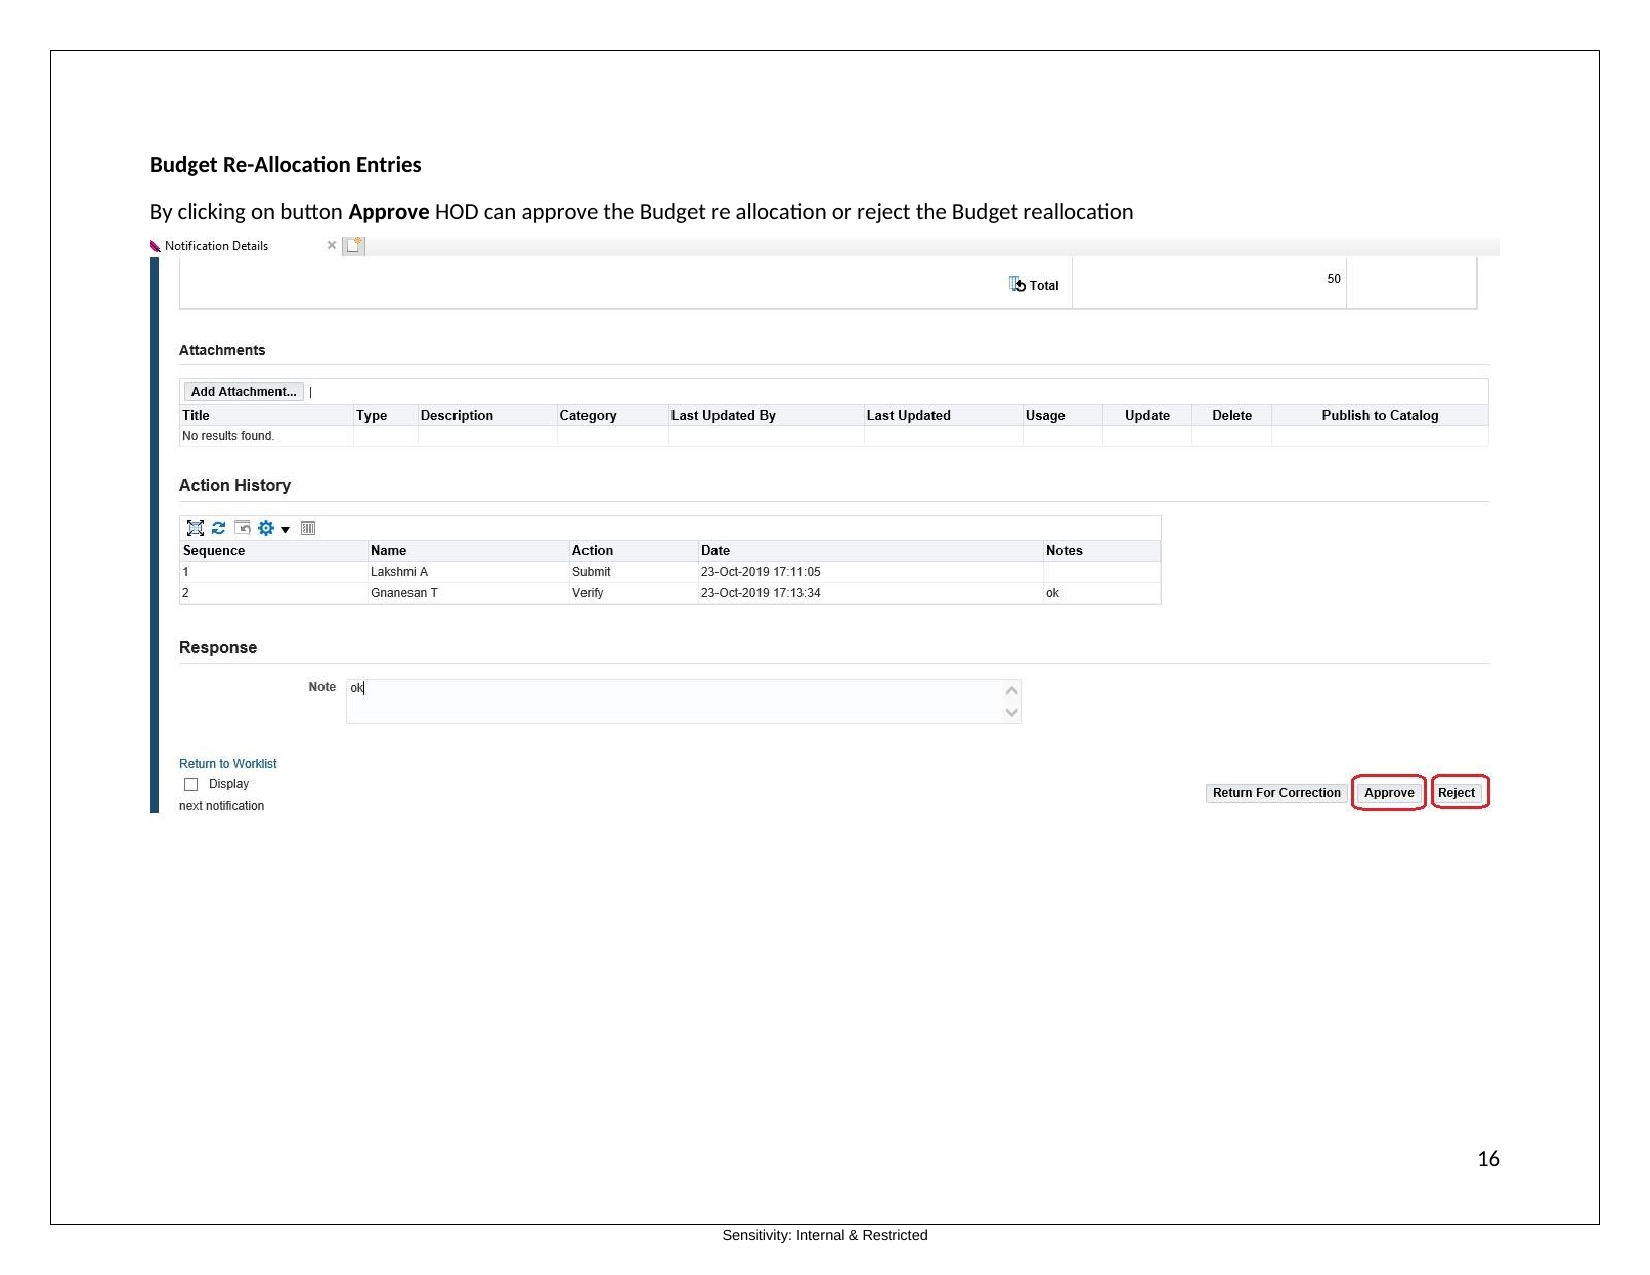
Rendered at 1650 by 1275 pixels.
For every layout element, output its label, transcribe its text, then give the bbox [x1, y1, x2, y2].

picture [150, 237, 1500, 1095]
text Budget Re-Allocation Entries [150, 150, 1500, 178]
text By clicking on button Approve HOD can approve the Budget re allocation or reject the Budget reallocation [149, 197, 1500, 225]
